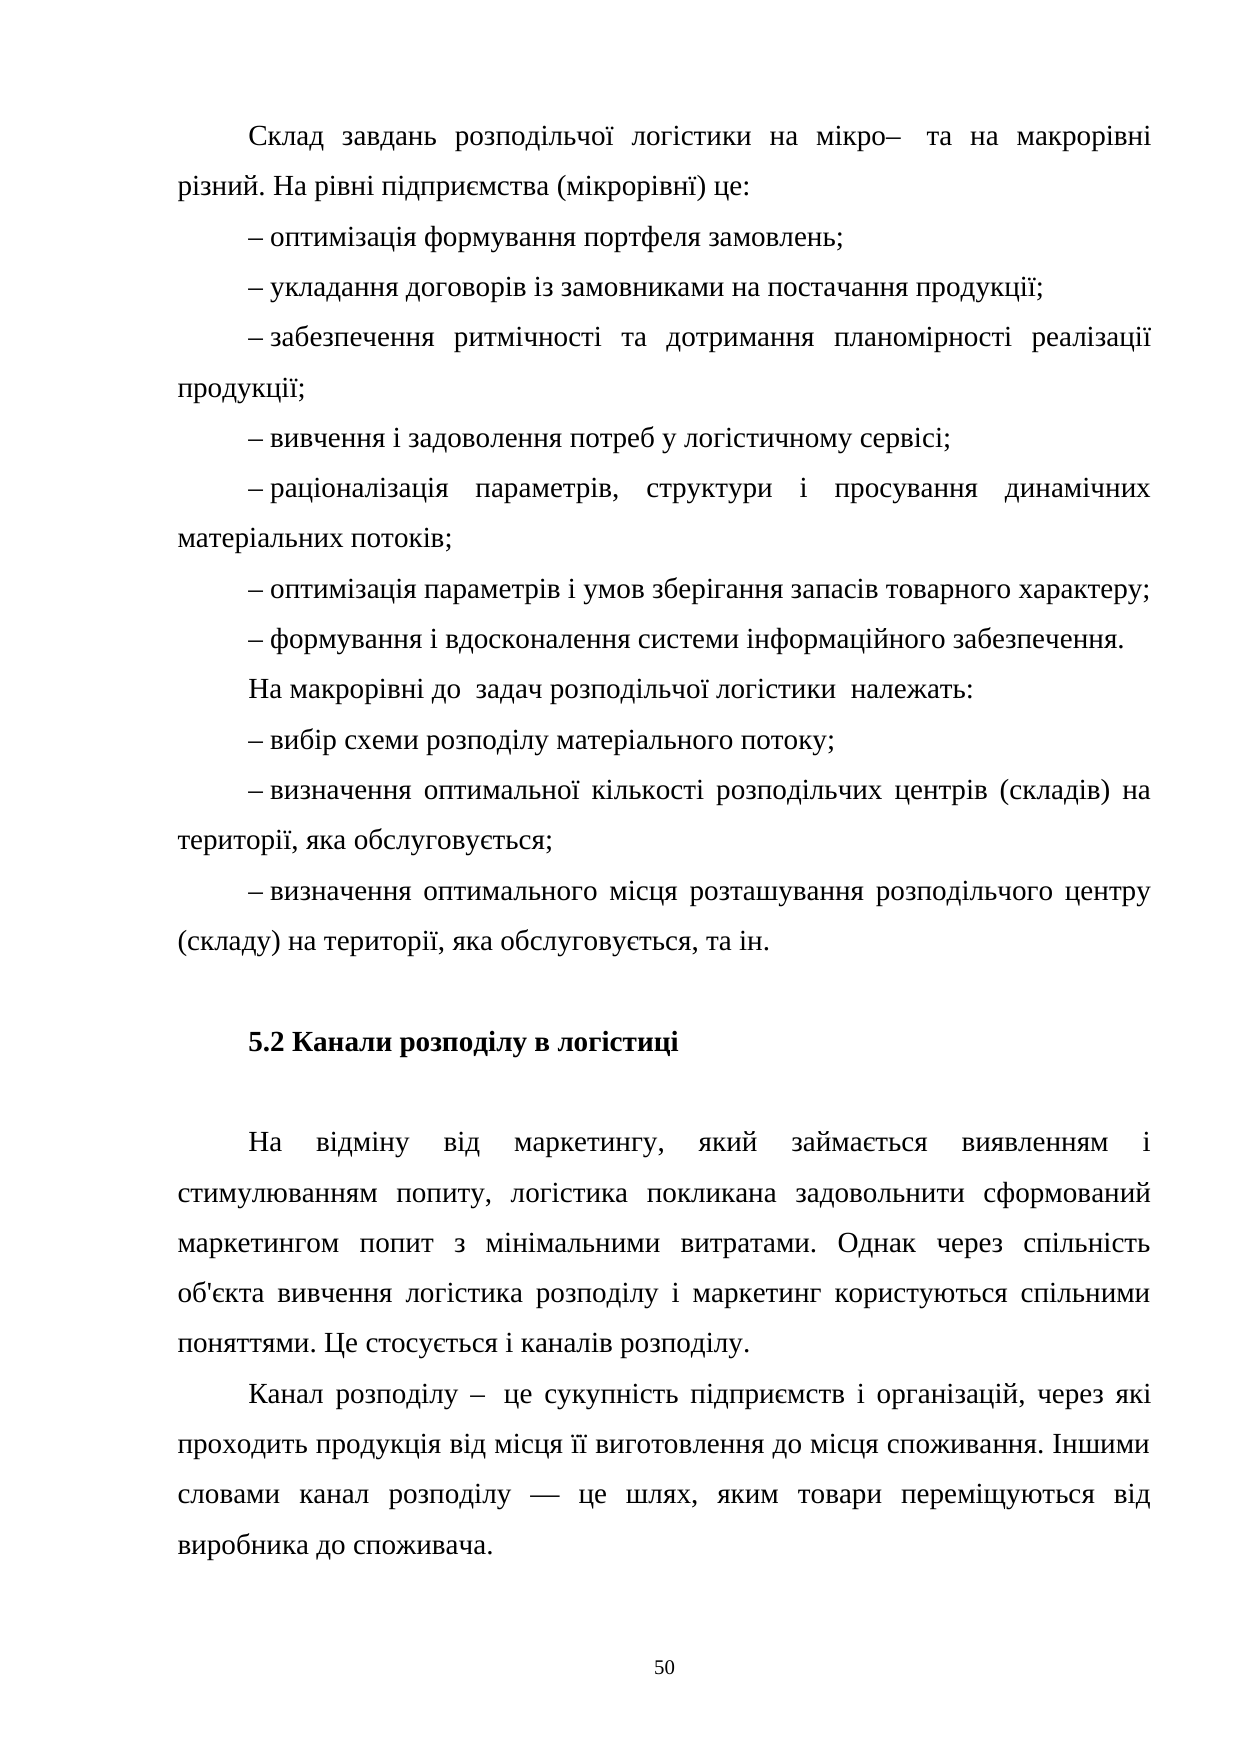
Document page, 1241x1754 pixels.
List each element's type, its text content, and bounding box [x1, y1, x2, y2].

text – забезпечення ритмічності та дотримання планомірності реалізації продукції; [177, 319, 1152, 403]
text – визначення оптимальної кількості розподільчих центрів (складів) на території, яка обслуговується; [177, 772, 1152, 856]
text На макрорівні до задач розподільчої логістики належать: [177, 672, 1152, 705]
text – раціоналізація параметрів, структури і просування динамічних матеріальних потоків; [177, 470, 1152, 554]
text – укладання договорів із замовниками на постачання продукції; [177, 269, 1152, 303]
text – оптимізація формування портфеля замовлень; [177, 219, 1152, 252]
text Склад завдань розподільчої логістики на мікро– та на макрорівні різний. На рівні підприємства (мікрорівнї) це: [177, 118, 1152, 202]
text Канал розподілу – це сукупність підприємств і організацій, через які проходить продукція від місця її виготовлення до місця споживання. Іншими словами канал розподілу — це шлях, яким товари переміщуються від виробника до споживача. [177, 1376, 1152, 1560]
text – вибір схеми розподілу матеріального потоку; [177, 722, 1152, 755]
text – оптимізація параметрів і умов зберігання запасів товарного характеру; [177, 571, 1152, 604]
text – визначення оптимального місця розташування розподільчого центру (складу) на території, яка обслуговується, та ін. [177, 873, 1152, 957]
text На відміну від маркетингу, який займається виявленням і стимулюванням попиту, логістика покликана задовольнити сформований маркетингом попит з мінімальними витратами. Однак через спільність об'єкта вивчення логістика розподілу і маркетинг користуються спільними поняттями. Це стосується і каналів розподілу. [177, 1124, 1152, 1359]
text 5.2 Канали розподілу в логістиці [177, 1024, 1152, 1057]
text – вивчення і задоволення потреб у логістичному сервісі; [177, 420, 1152, 453]
text – формування і вдосконалення системи інформаційного забезпечення. [177, 621, 1152, 655]
